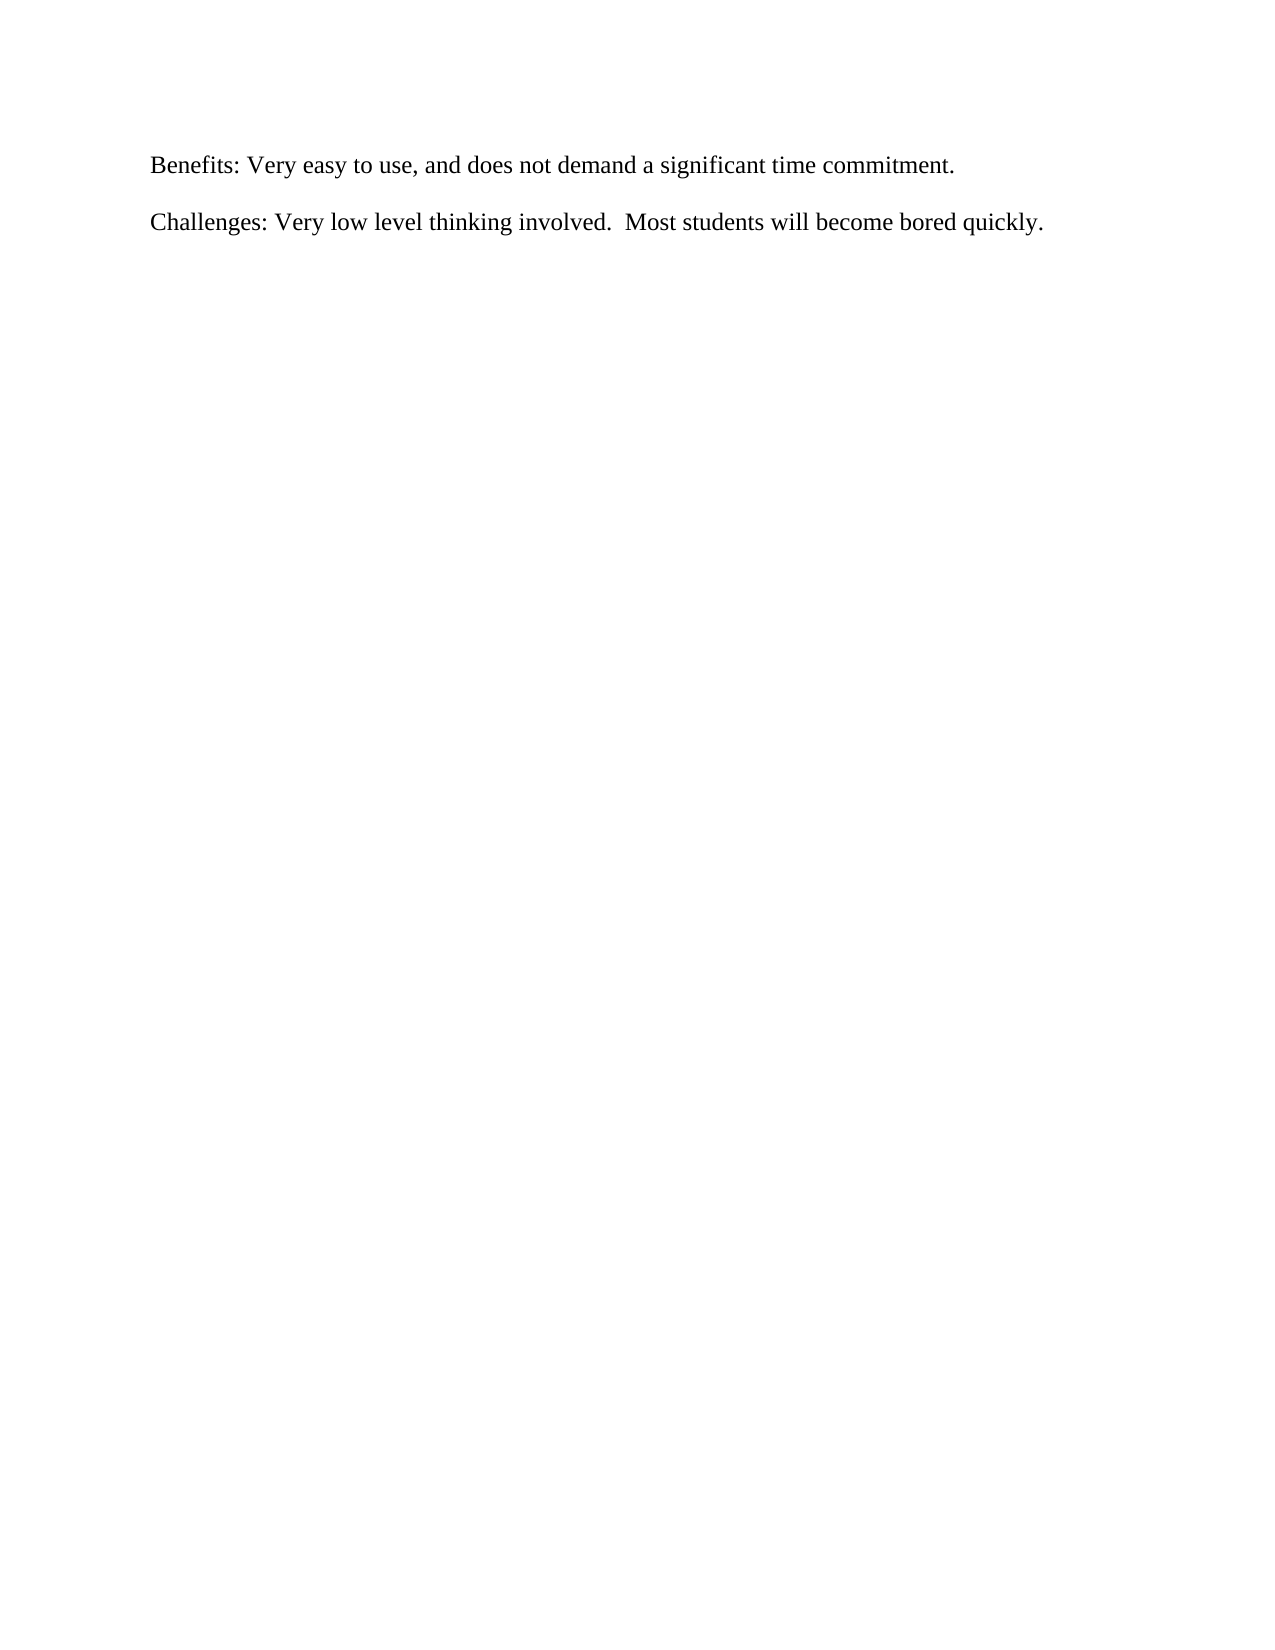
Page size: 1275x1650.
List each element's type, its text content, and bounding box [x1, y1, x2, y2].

text Challenges: Very low level thinking involved. Most students will become bored quickly. [150, 207, 1125, 236]
text Benefits: Very easy to use, and does not demand a significant time commitment. [150, 150, 1125, 179]
